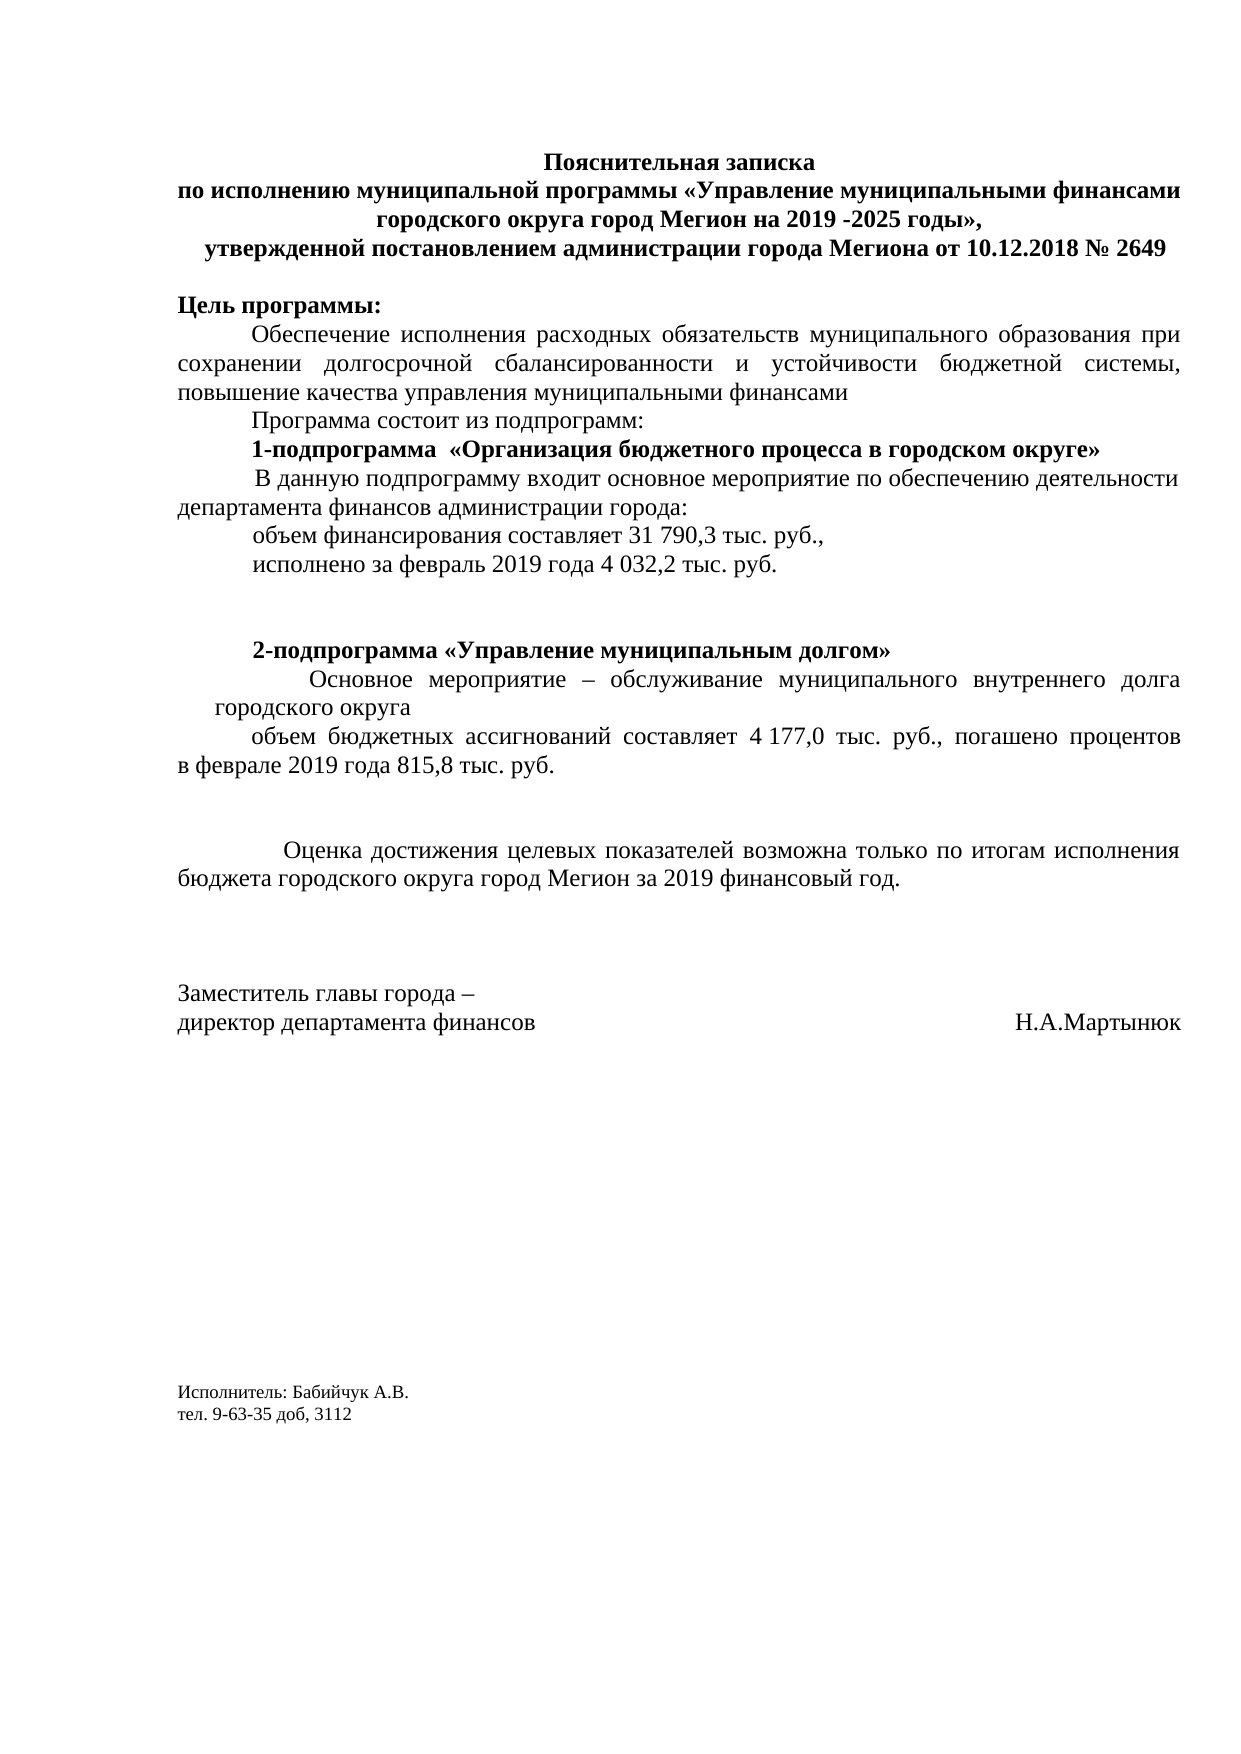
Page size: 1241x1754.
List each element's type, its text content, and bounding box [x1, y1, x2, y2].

text по исполнению муниципальной программы «Управление муниципальными финансами городского округа город Мегион на 2019 -2025 годы», [177, 176, 1181, 233]
text 1-подпрограмма «Организация бюджетного процесса в городском округе» [177, 434, 1181, 463]
text Программа состоит из подпрограмм: [177, 406, 1181, 434]
text объем финансирования составляет 31 790,3 тыс. руб., [177, 521, 1181, 549]
list Основное мероприятие – обслуживание муниципального внутреннего долга городского округа [214, 664, 1181, 721]
text Цель программы: [177, 291, 1181, 319]
list объем бюджетных ассигнований составляет 4 177,0 тыс. руб., погашено процентов в феврале 2019 года 815,8 тыс. руб. [177, 721, 1181, 779]
text исполнено за февраль 2019 года 4 032,2 тыс. руб. [177, 549, 1181, 578]
text тел. 9-63-35 доб, 3112 [177, 1402, 1181, 1424]
text В данную подпрограмму входит основное мероприятие по обеспечению деятельности департамента финансов администрации города: [177, 463, 1181, 521]
text Обеспечение исполнения расходных обязательств муниципального образования при сохранении долгосрочной сбалансированности и устойчивости бюджетной системы, повышение качества управления муниципальными финансами [177, 319, 1181, 406]
text Пояснительная записка [177, 147, 1181, 176]
text Оценка достижения целевых показателей возможна только по итогам исполнения бюджета городского округа город Мегион за 2019 финансовый год. [177, 835, 1181, 892]
text Заместитель главы города – [177, 978, 1181, 1007]
text утвержденной постановлением администрации города Мегиона от 10.12.2018 № 2649 [177, 233, 1181, 262]
text Исполнитель: Бабийчук А.В. [177, 1381, 1181, 1402]
text директор департамента финансов Н.А.Мартынюк [177, 1007, 1181, 1036]
text 2-подпрограмма «Управление муниципальным долгом» [177, 635, 1181, 664]
